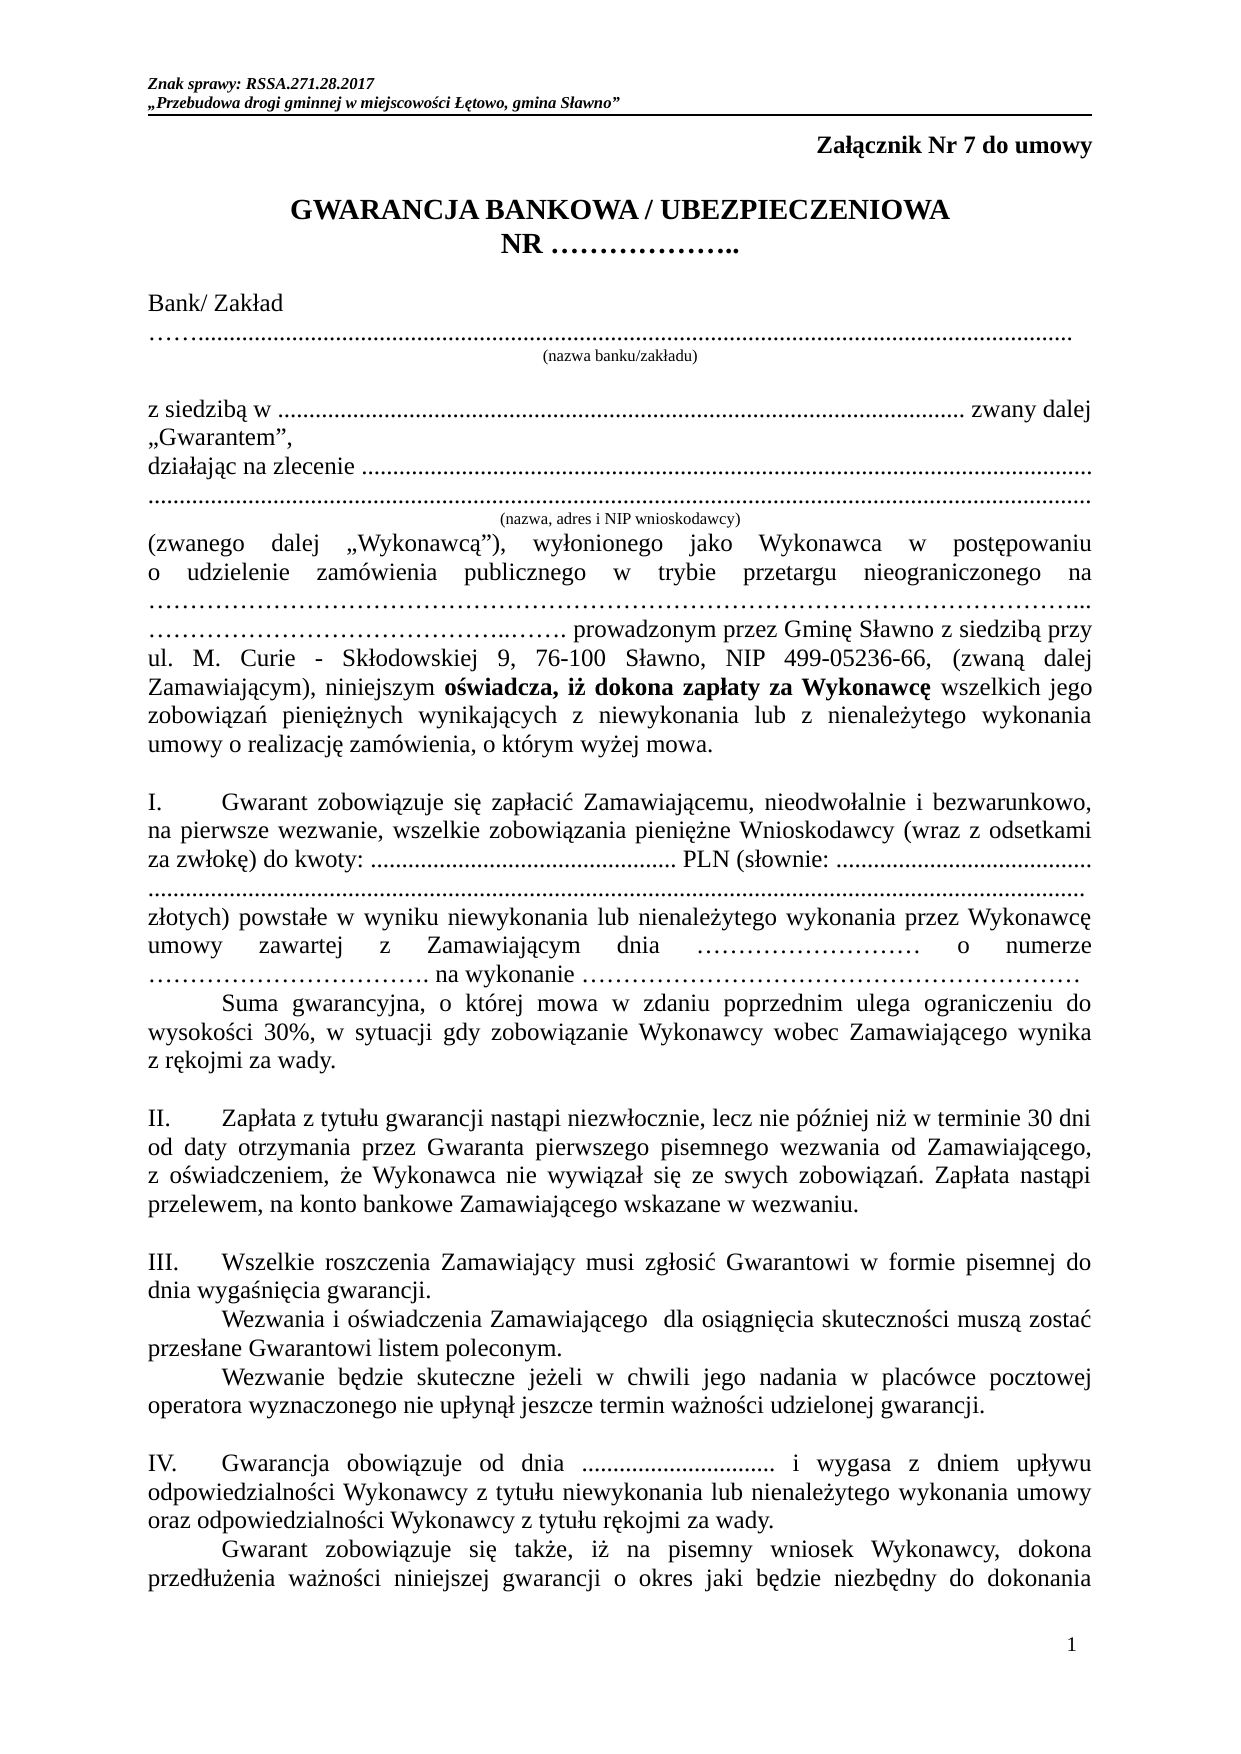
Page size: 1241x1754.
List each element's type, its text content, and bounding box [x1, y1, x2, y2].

text GWARANCJA BANKOWA / UBEZPIECZENIOWA [148, 192, 1092, 226]
text (zwanego dalej „Wykonawcą”), wyłonionego jako Wykonawca w postępowaniu o udzielenie zamówienia publicznego w trybie przetargu nieograniczonego na …………………………………………………………………………………………………...……………………………………..……. prowadzonym przez Gminę Sławno z siedzibą przy ul. M. Curie - Skłodowskiej 9, 76-100 Sławno, NIP 499-05236-66, (zwaną dalej Zamawiającym), niniejszym oświadcza, iż dokona zapłaty za Wykonawcę wszelkich jego zobowiązań pieniężnych wynikających z niewykonania lub z nienależytego wykonania umowy o realizację zamówienia, o którym wyżej mowa. [148, 528, 1092, 758]
text II. Zapłata z tytułu gwarancji nastąpi niezwłocznie, lecz nie później niż w terminie 30 dni od daty otrzymania przez Gwaranta pierwszego pisemnego wezwania od Zamawiającego, z oświadczeniem, że Wykonawca nie wywiązał się ze swych zobowiązań. Zapłata nastąpi przelewem, na konto bankowe Zamawiającego wskazane w wezwaniu. [148, 1103, 1092, 1218]
text Suma gwarancyjna, o której mowa w zdaniu poprzednim ulega ograniczeniu do wysokości 30%, w sytuacji gdy zobowiązanie Wykonawcy wobec Zamawiającego wynika z rękojmi za wady. [148, 988, 1092, 1074]
text działając na zlecenie ..................................................................................................................... ....................................................................................................................................................... [148, 451, 1092, 509]
text III. Wszelkie roszczenia Zamawiający musi zgłosić Gwarantowi w formie pisemnej do dnia wygaśnięcia gwarancji. [148, 1247, 1092, 1304]
text Bank/ Zakład [148, 288, 1092, 317]
text z siedzibą w .............................................................................................................. zwany dalej [148, 394, 1092, 422]
text Wezwania i oświadczenia Zamawiającego dla osiągnięcia skuteczności muszą zostać przesłane Gwarantowi listem poleconym. [148, 1304, 1092, 1362]
text I. Gwarant zobowiązuje się zapłacić Zamawiającemu, nieodwołalnie i bezwarunkowo, na pierwsze wezwanie, wszelkie zobowiązania pieniężne Wnioskodawcy (wraz z odsetkami za zwłokę) do kwoty: ................................................. PLN (słownie: ......................................... ...................................................................................................................................................... złotych) powstałe w wyniku niewykonania lub nienależytego wykonania przez Wykonawcę umowy zawartej z Zamawiającym dnia ……………………… o numerze ……………………………. na wykonanie …………………………………………………… [148, 787, 1092, 988]
text Wezwanie będzie skuteczne jeżeli w chwili jego nadania w placówce pocztowej operatora wyznaczonego nie upłynął jeszcze termin ważności udzielonej gwarancji. [148, 1362, 1092, 1419]
text IV. Gwarancja obowiązuje od dnia ............................... i wygasa z dniem upływu odpowiedzialności Wykonawcy z tytułu niewykonania lub nienależytego wykonania umowy oraz odpowiedzialności Wykonawcy z tytułu rękojmi za wady. [148, 1448, 1092, 1534]
text (nazwa banku/zakładu) [148, 346, 1092, 365]
text „Gwarantem”, [148, 422, 1092, 451]
text ……............................................................................................................................................ [148, 317, 1092, 346]
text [148, 1534, 1092, 1592]
text (nazwa, adres i NIP wnioskodawcy) [148, 509, 1092, 528]
text NR ……………….. [148, 226, 1092, 259]
text Załącznik Nr 7 do umowy [148, 130, 1092, 159]
